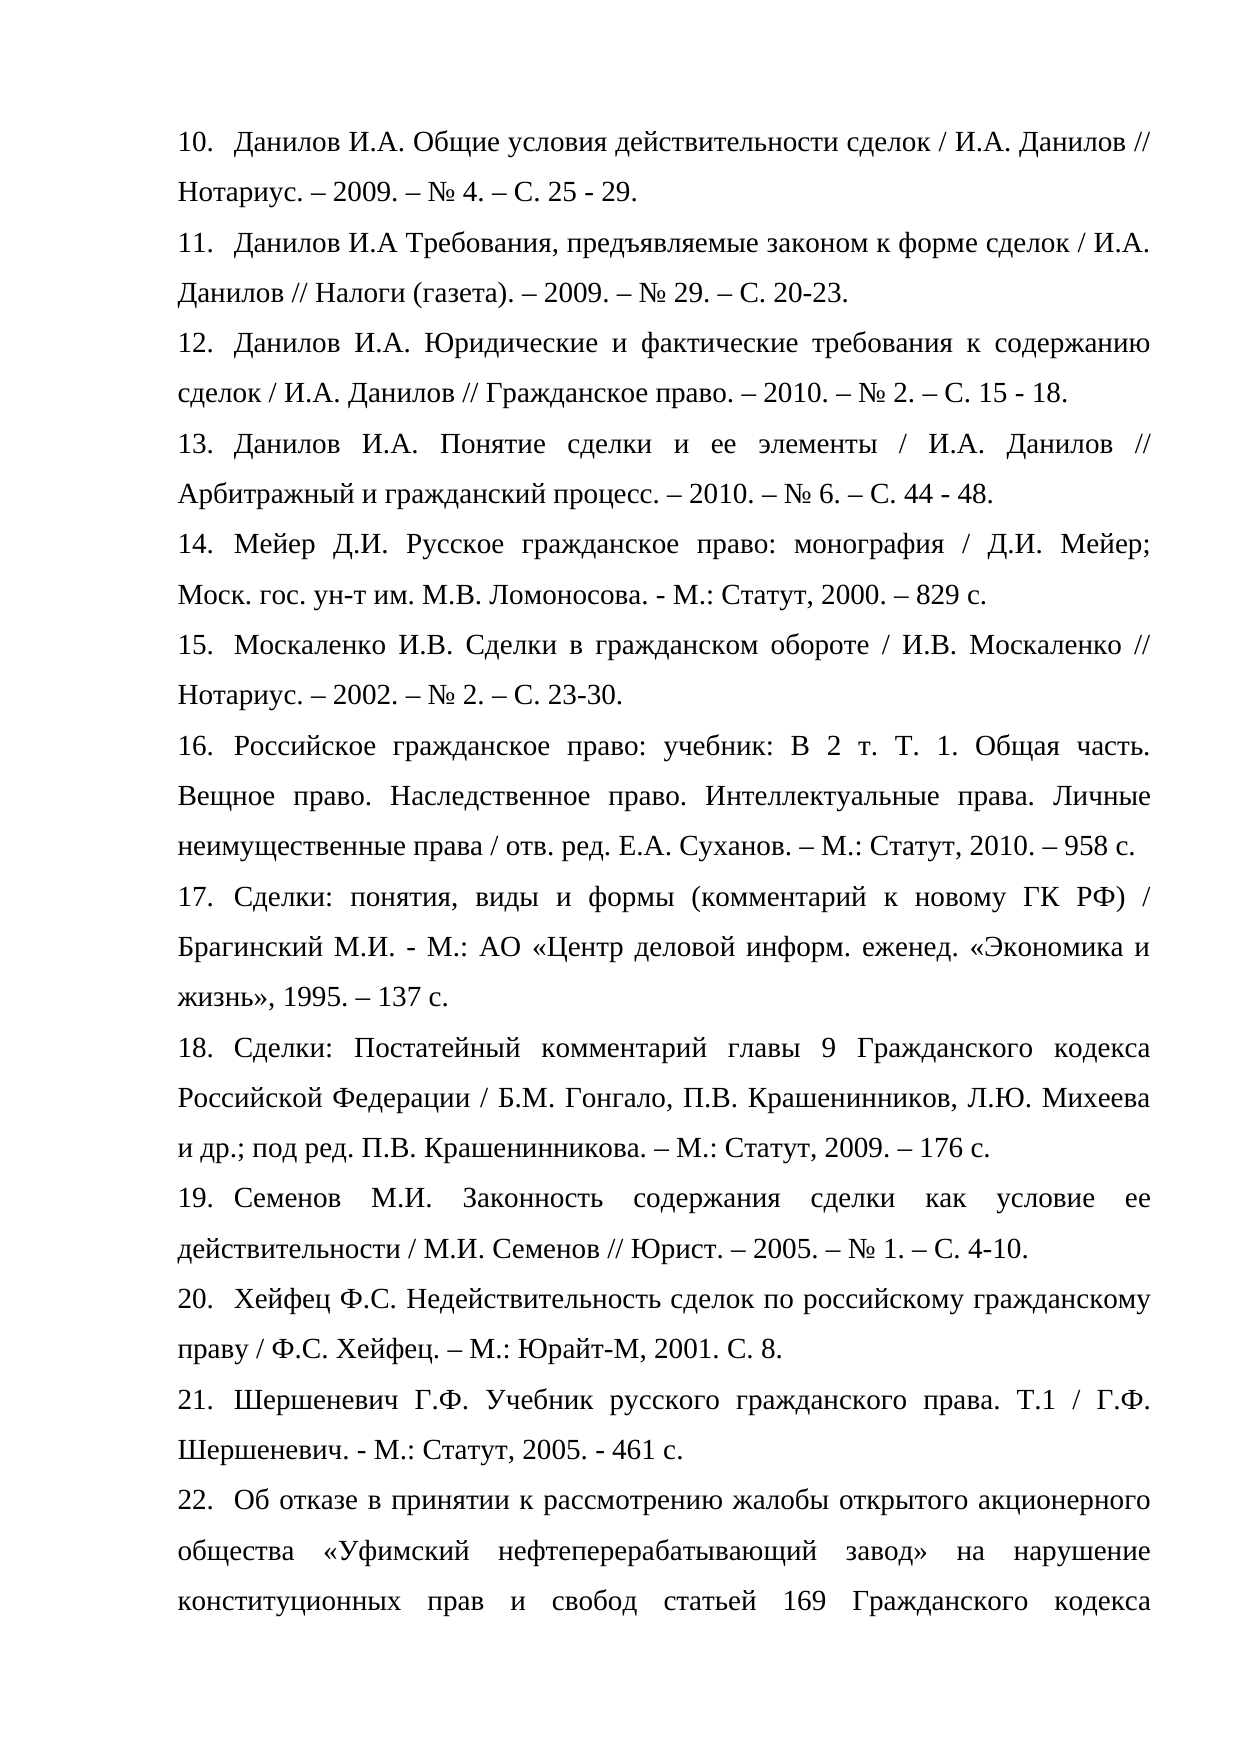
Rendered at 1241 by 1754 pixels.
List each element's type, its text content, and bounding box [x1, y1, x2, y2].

list Данилов И.А. Юридические и фактические требования к содержанию сделок / И.А. Данилов // Гражданское право. – 2010. – № 2. – С. 15 - 18. [177, 325, 1152, 409]
list Российское гражданское право: учебник: В 2 т. Т. 1. Общая часть. Вещное право. Наследственное право. Интеллектуальные права. Личные неимущественные права / отв. ред. Е.А. Суханов. – М.: Статут, 2010. – 958 с. [177, 728, 1152, 862]
list Семенов М.И. Законность содержания сделки как условие ее действительности / М.И. Семенов // Юрист. – 2005. – № 1. – С. 4-10. [177, 1181, 1152, 1264]
list Сделки: Постатейный комментарий главы 9 Гражданского кодекса Российской Федерации / Б.М. Гонгало, П.В. Крашенинников, Л.Ю. Михеева и др.; под ред. П.В. Крашенинникова. – М.: Статут, 2009. – 176 с. [177, 1030, 1152, 1164]
list Данилов И.А Требования, предъявляемые законом к форме сделок / И.А. Данилов // Налоги (газета). – 2009. – № 29. – С. 20-23. [177, 225, 1152, 308]
list Хейфец Ф.С. Недействительность сделок по российскому гражданскому праву / Ф.С. Хейфец. – М.: Юрайт-М, 2001. С. 8. [177, 1281, 1152, 1365]
list Мейер Д.И. Русское гражданское право: монография / Д.И. Мейер; Моск. гос. ун-т им. М.В. Ломоносова. - М.: Статут, 2000. – 829 c. [177, 527, 1152, 610]
list Сделки: понятия, виды и формы (комментарий к новому ГК РФ) / Брагинский М.И. - М.: АО «Центр деловой информ. еженед. «Экономика и жизнь», 1995. – 137 с. [177, 879, 1152, 1013]
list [177, 1482, 1152, 1617]
list Данилов И.А. Понятие сделки и ее элементы / И.А. Данилов // Арбитражный и гражданский процесс. – 2010. – № 6. – С. 44 - 48. [177, 426, 1152, 510]
list Данилов И.А. Общие условия действительности сделок / И.А. Данилов // Нотариус. – 2009. – № 4. – С. 25 - 29. [177, 124, 1152, 208]
list Москаленко И.В. Сделки в гражданском обороте / И.В. Москаленко // Нотариус. – 2002. – № 2. – С. 23-30. [177, 627, 1152, 711]
list Шершеневич Г.Ф. Учебник русского гражданского права. Т.1 / Г.Ф. Шершеневич. - М.: Статут, 2005. - 461 с. [177, 1382, 1152, 1466]
